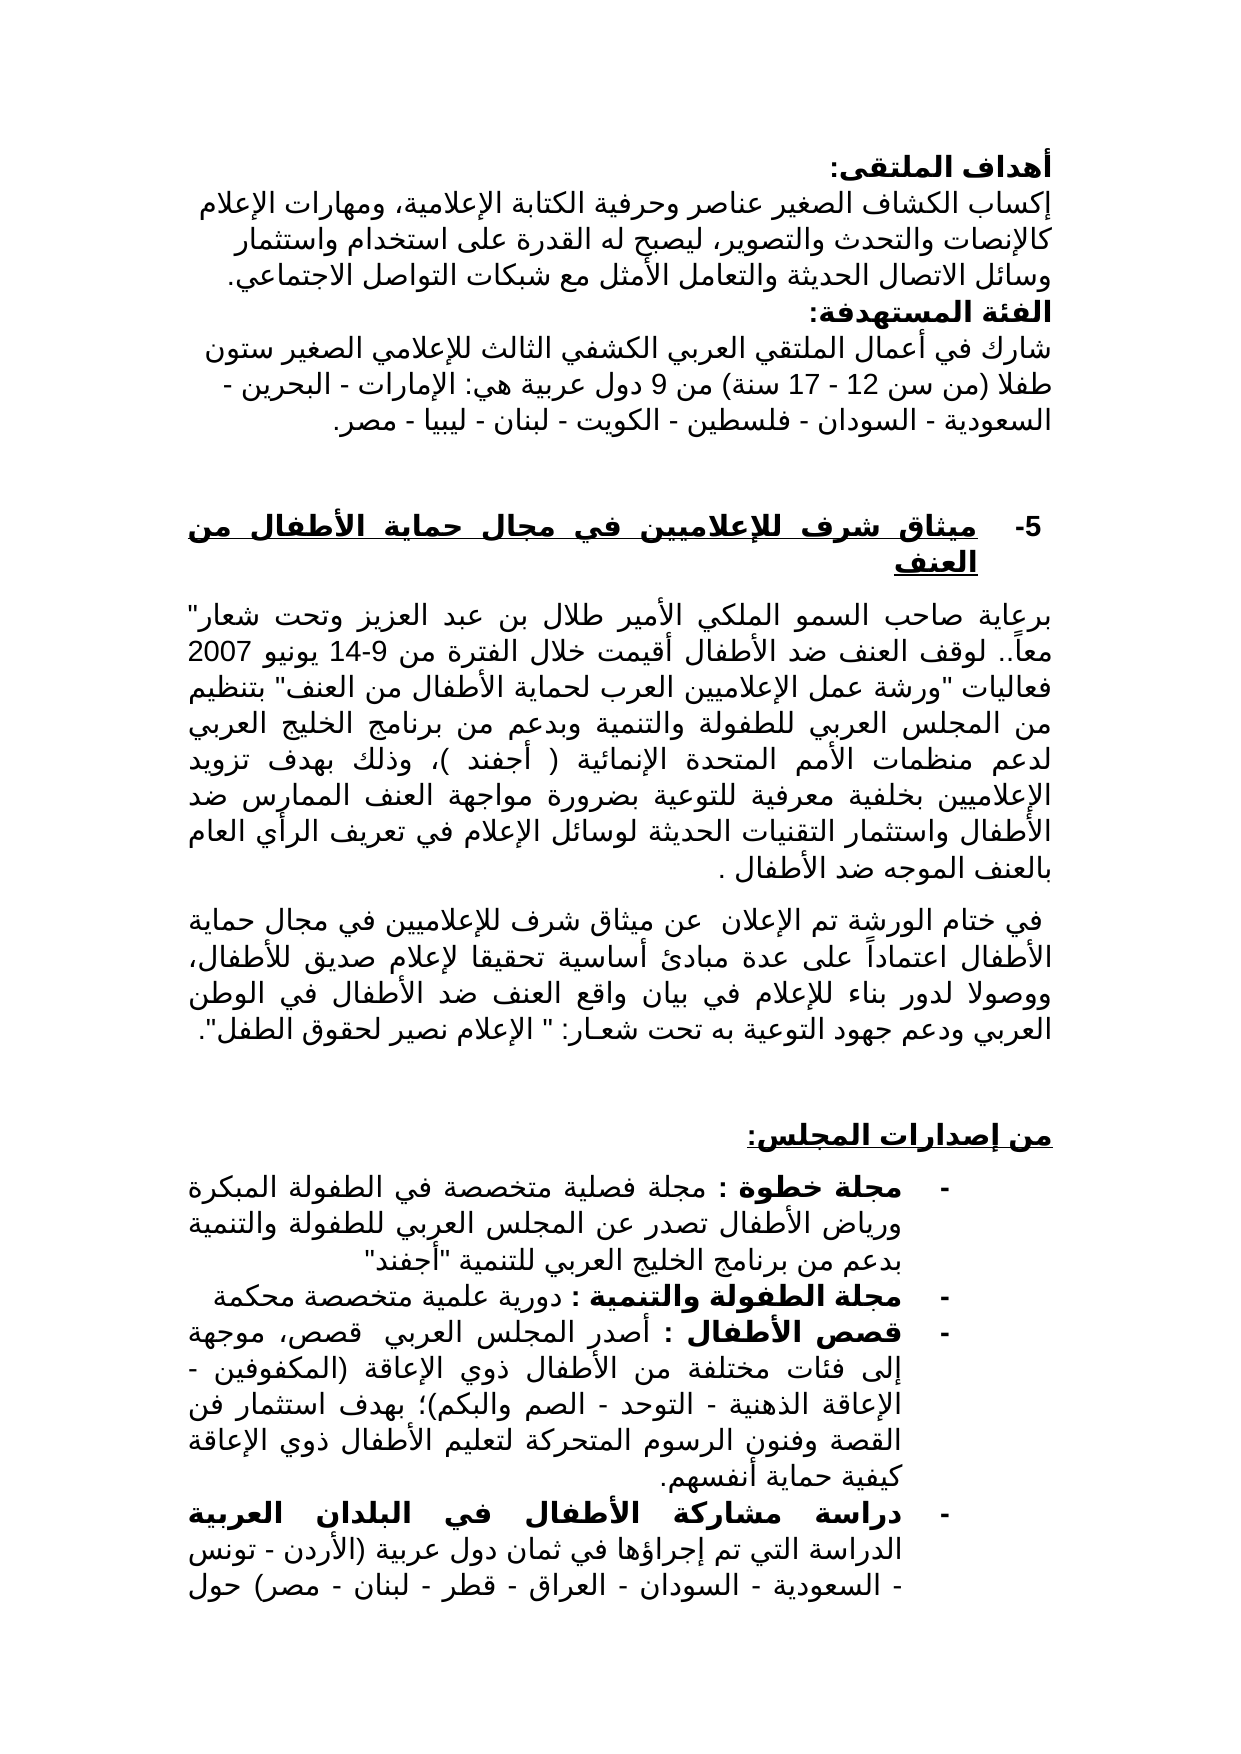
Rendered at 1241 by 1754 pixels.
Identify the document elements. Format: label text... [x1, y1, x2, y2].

list قصص الأطفال : أصدر المجلس العربي قصص، موجهة إلى فئات مختلفة من الأطفال ذوي الإعاقة (المكفوفين - الإعاقة الذهنية - التوحد - الصم والبكم)؛ بهدف استثمار فن القصة وفنون الرسوم المتحركة لتعليم الأطفال ذوي الإعاقة كيفية حماية أنفسهم. [187, 1315, 940, 1493]
text أهداف الملتقى: إكساب الكشاف الصغير عناصر وحرفية الكتابة الإعلامية، ومهارات الإعلام كالإنصات والتحدث والتصوير، ليصبح له القدرة على استخدام واستثمار وسائل الاتصال الحديثة والتعامل الأمثل مع شبكات التواصل الاجتماعي. الفئة المستهدفة: شارك في أعمال الملتقي العربي الكشفي الثالث للإعلامي الصغير ستون طفلا (من سن 12 - 17 سنة) من 9 دول عربية هي: الإمارات - البحرين - السعودية - السودان - فلسطين - الكويت - لبنان - ليبيا - مصر. [187, 150, 1053, 437]
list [187, 1496, 940, 1601]
text برعاية صاحب السمو الملكي الأمير طلال بن عبد العزيز وتحت شعار" معاً.. لوقف العنف ضد الأطفال أقيمت خلال الفترة من 9-14 يونيو 2007 فعاليات "ورشة عمل الإعلاميين العرب لحماية الأطفال من العنف" بتنظيم من المجلس العربي للطفولة والتنمية وبدعم من برنامج الخليج العربي لدعم منظمات الأمم المتحدة الإنمائية ( أجفند )، وذلك بهدف تزويد الإعلاميين بخلفية معرفية للتوعية بضرورة مواجهة العنف الممارس ضد الأطفال واستثمار التقنيات الحديثة لوسائل الإعلام في تعريف الرأي العام بالعنف الموجه ضد الأطفال . [187, 598, 1053, 884]
list مجلة الطفولة والتنمية : دورية علمية متخصصة محكمة [187, 1279, 940, 1312]
list ميثاق شرف للإعلاميين في مجال حماية الأطفال من العنف [187, 509, 1015, 578]
text في ختام الورشة تم الإعلان عن ميثاق شرف للإعلاميين في مجال حماية الأطفال اعتماداً على عدة مبادئ أساسية تحقيقا لإعلام صديق للأطفال، ووصولا لدور بناء للإعلام في بيان واقع العنف ضد الأطفال في الوطن العربي ودعم جهود التوعية به تحت شعـار: " الإعلام نصير لحقوق الطفل". [187, 903, 1053, 1045]
text من إصدارات المجلس: [187, 1117, 1053, 1151]
list مجلة خطوة : مجلة فصلية متخصصة في الطفولة المبكرة ورياض الأطفال تصدر عن المجلس العربي للطفولة والتنمية بدعم من برنامج الخليج العربي للتنمية "أجفند" [187, 1170, 940, 1276]
